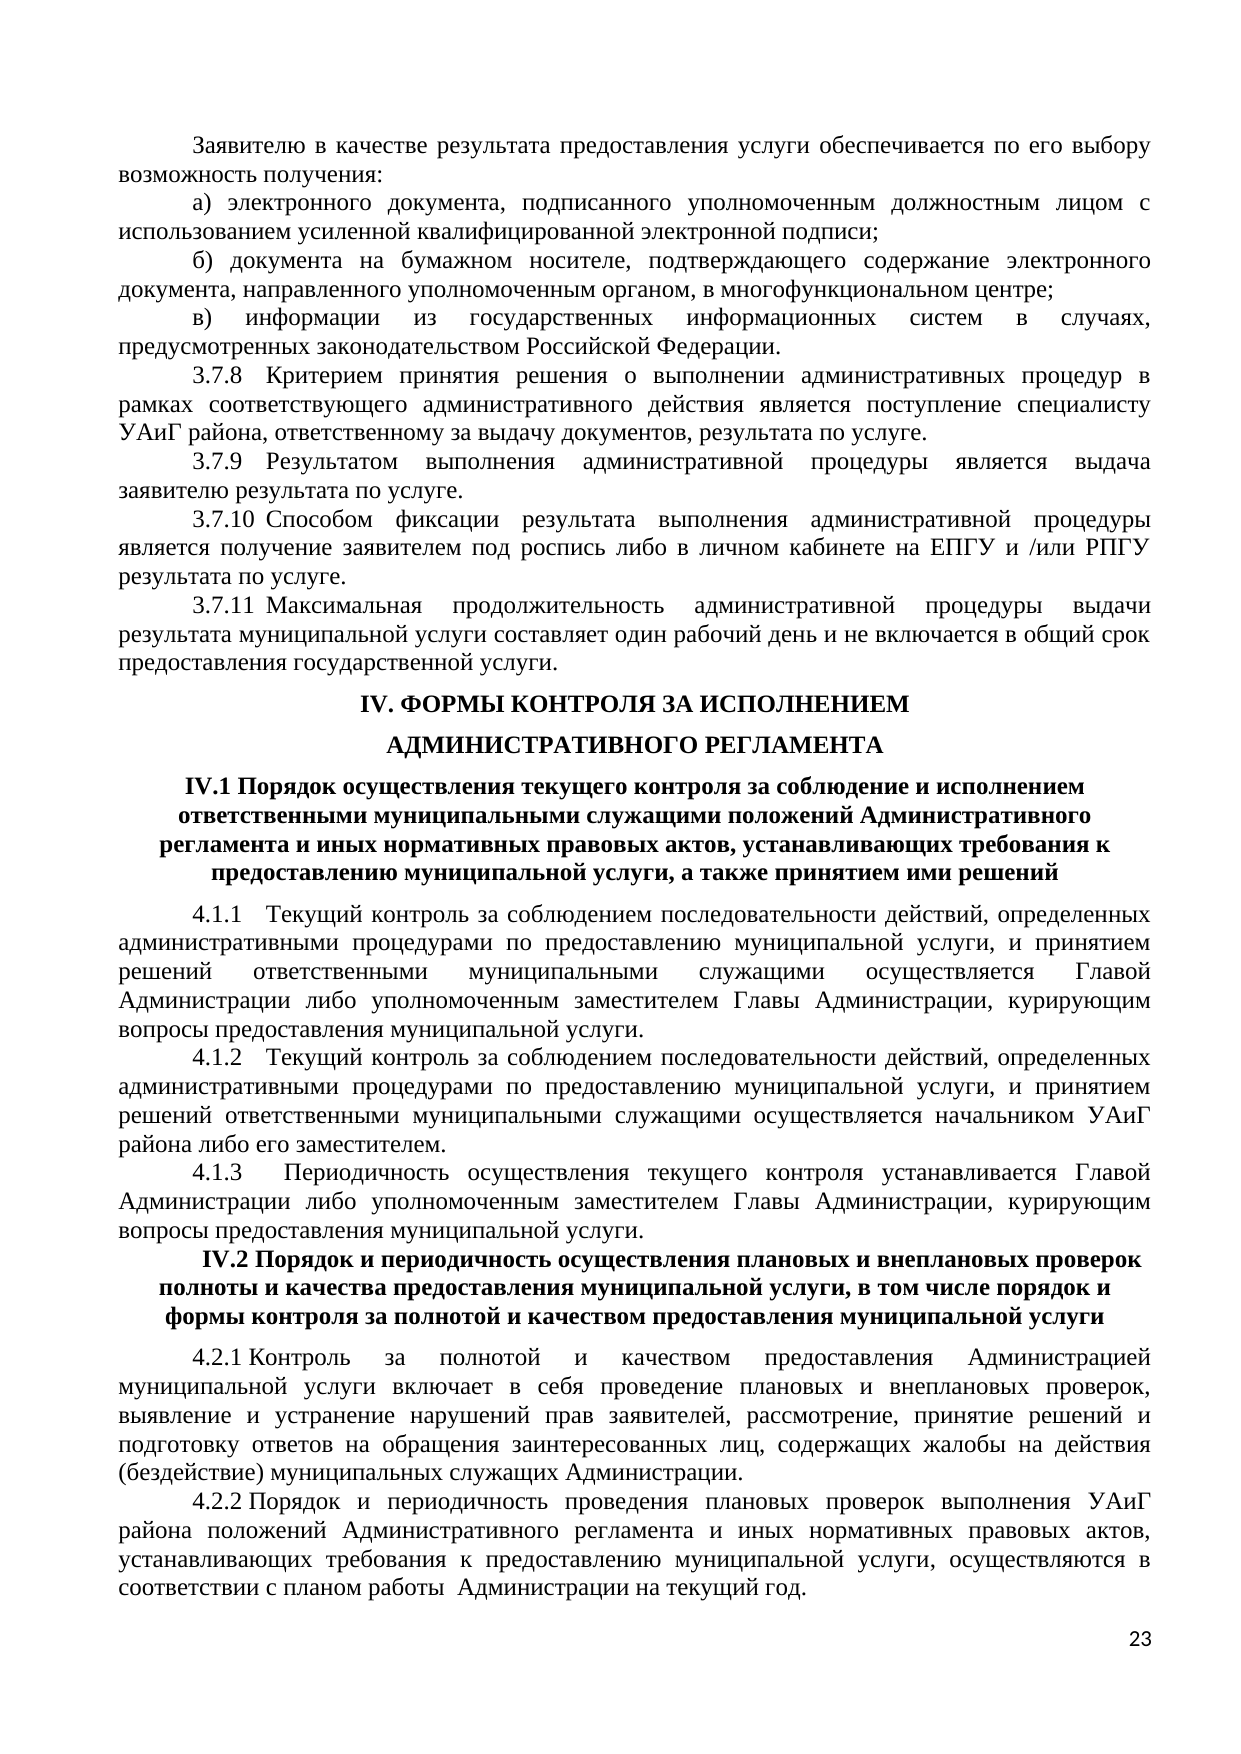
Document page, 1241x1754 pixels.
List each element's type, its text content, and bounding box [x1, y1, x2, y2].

list Критерием принятия решения о выполнении административных процедур в рамках соответствующего административного действия является поступление специалисту УАиГ района, ответственному за выдачу документов, результата по услуге. [118, 360, 1152, 446]
list Текущий контроль за соблюдением последовательности действий, определенных административными процедурами по предоставлению муниципальной услуги, и принятием решений ответственными муниципальными служащими осуществляется начальником УАиГ района либо его заместителем. [118, 1042, 1152, 1157]
text б) документа на бумажном носителе, подтверждающего содержание электронного документа, направленного уполномоченным органом, в многофункциональном центре; [118, 245, 1152, 302]
text а) электронного документа, подписанного уполномоченным должностным лицом с использованием усиленной квалифицированной электронной подписи; [118, 187, 1152, 245]
list Порядок и периодичность проведения плановых проверок выполнения УАиГ района положений Административного регламента и иных нормативных правовых актов, устанавливающих требования к предоставлению муниципальной услуги, осуществляются в соответствии с планом работы Администрации на текущий год. [118, 1486, 1152, 1601]
text АДМИНИСТРАТИВНОГО РЕГЛАМЕНТА [118, 730, 1152, 759]
list Текущий контроль за соблюдением последовательности действий, определенных административными процедурами по предоставлению муниципальной услуги, и принятием решений ответственными муниципальными служащими осуществляется Главой Администрации либо уполномоченным заместителем Главы Администрации, курирующим вопросы предоставления муниципальной услуги. [118, 899, 1152, 1042]
text Заявителю в качестве результата предоставления услуги обеспечивается по его выбору возможность получения: [118, 130, 1152, 187]
list Контроль за полнотой и качеством предоставления Администрацией муниципальной услуги включает в себя проведение плановых и внеплановых проверок, выявление и устранение нарушений прав заявителей, рассмотрение, принятие решений и подготовку ответов на обращения заинтересованных лиц, содержащих жалобы на действия (бездействие) муниципальных служащих Администрации. [118, 1342, 1152, 1486]
list Максимальная продолжительность административной процедуры выдачи результата муниципальной услуги составляет один рабочий день и не включается в общий срок предоставления государственной услуги. [118, 590, 1152, 676]
list Результатом выполнения административной процедуры является выдача заявителю результата по услуге. [118, 446, 1152, 504]
list Периодичность осуществления текущего контроля устанавливается Главой Администрации либо уполномоченным заместителем Главы Администрации, курирующим вопросы предоставления муниципальной услуги. [118, 1157, 1152, 1244]
list Порядок и периодичность осуществления плановых и внеплановых проверок полноты и качества предоставления муниципальной услуги, в том числе порядок и формы контроля за полнотой и качеством предоставления муниципальной услуги [118, 1244, 1152, 1330]
text в) информации из государственных информационных систем в случаях, предусмотренных законодательством Российской Федерации. [118, 302, 1152, 360]
list Способом фиксации результата выполнения административной процедуры является получение заявителем под роспись либо в личном кабинете на ЕПГУ и /или РПГУ результата по услуге. [118, 504, 1152, 590]
list ФОРМЫ КОНТРОЛЯ ЗА ИСПОЛНЕНИЕМ [118, 689, 1152, 717]
list Порядок осуществления текущего контроля за соблюдение и исполнением ответственными муниципальными служащими положений Административного регламента и иных нормативных правовых актов, устанавливающих требования к предоставлению муниципальной услуги, а также принятием ими решений [118, 771, 1152, 886]
